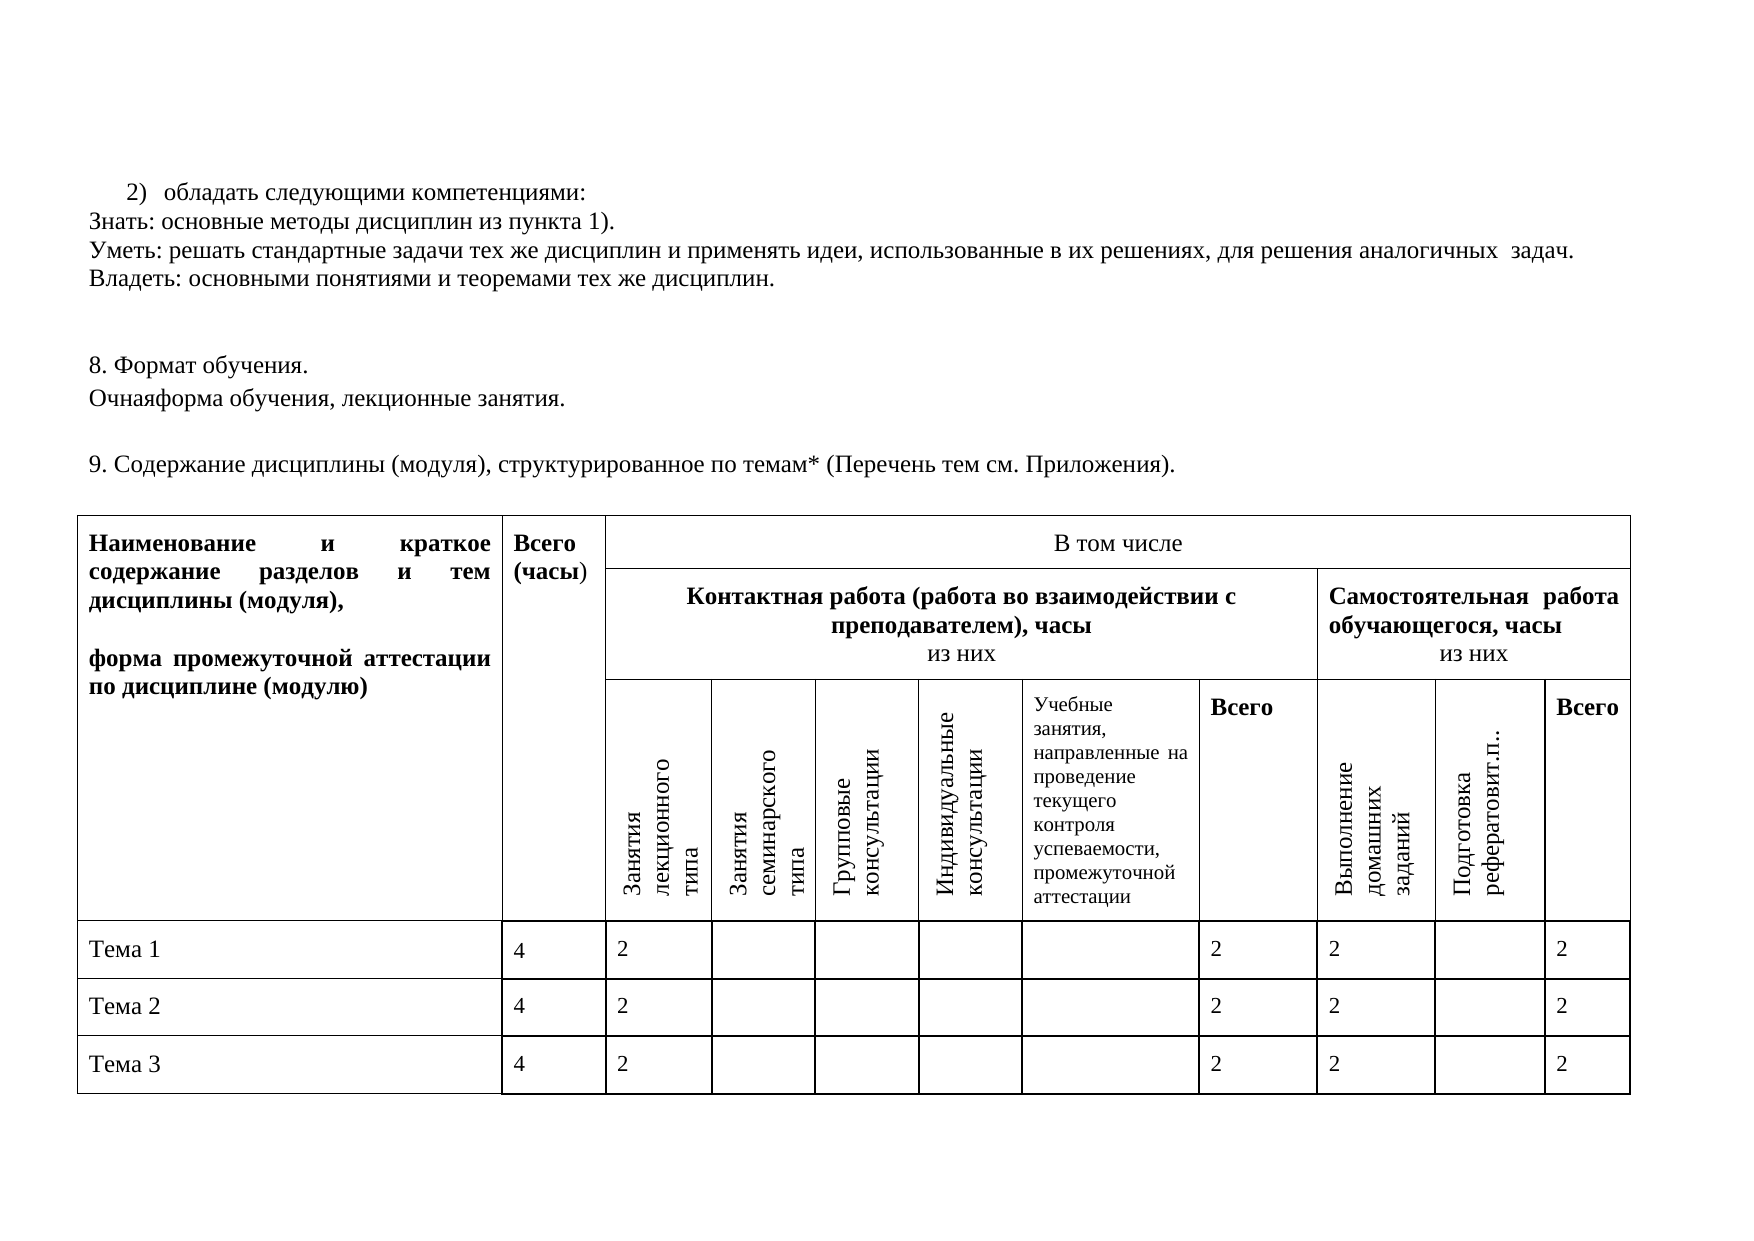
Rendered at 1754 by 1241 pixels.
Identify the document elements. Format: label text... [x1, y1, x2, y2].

table_cell [1436, 922, 1544, 978]
table_cell 2 [1200, 980, 1316, 1035]
table_cell [816, 1037, 918, 1093]
table_cell [1436, 980, 1544, 1035]
table_cell Всего [1546, 680, 1630, 920]
table_cell Всего [1200, 680, 1317, 920]
text Очнаяформа обучения, лекционные занятия. [89, 383, 1636, 411]
list обладать следующими компетенциями: [126, 177, 1636, 206]
table_cell [816, 980, 918, 1035]
table_cell Учебные занятия, направленные на проведение текущего контроля успеваемости, промежуточной аттестации [1023, 680, 1199, 920]
table_header Всего (часы) [503, 516, 605, 920]
table_cell [1023, 980, 1198, 1035]
table_cell [1436, 1037, 1544, 1093]
table_cell 4 [503, 922, 605, 978]
table_cell [713, 980, 814, 1035]
table_cell Подготовка рефератовит.п.. [1436, 680, 1544, 920]
table_cell Контактная работа (работа во взаимодействии с преподавателем), часы из них [606, 569, 1317, 679]
table_cell [1023, 922, 1198, 978]
table_cell Самостоятельная работа обучающегося, часы из них [1318, 569, 1630, 679]
table_cell [1023, 1037, 1198, 1093]
table_cell [920, 980, 1021, 1035]
table_cell 2 [1318, 1037, 1434, 1093]
table_cell 4 [503, 980, 605, 1035]
table_cell Индивидуальные консультации [919, 680, 1022, 920]
table_cell 4 [503, 1037, 605, 1093]
table_cell 2 [1546, 922, 1629, 978]
table_cell 2 [607, 1037, 711, 1093]
table_cell 2 [1200, 922, 1316, 978]
table_cell 2 [1318, 922, 1434, 978]
table_cell 2 [1318, 980, 1434, 1035]
table_cell Групповые консультации [816, 680, 918, 920]
table_cell 2 [1546, 980, 1629, 1035]
table_cell [713, 922, 814, 978]
table_cell Занятия семинарского типа [712, 680, 815, 920]
text 9. Содержание дисциплины (модуля), структурированное по темам* (Перечень тем см. Приложения). [89, 449, 1636, 477]
table_cell Тема 3 [78, 1036, 501, 1093]
table_cell 2 [1546, 1037, 1629, 1093]
text Владеть: основными понятиями и теоремами тех же дисциплин. [89, 263, 1636, 292]
table_cell [816, 922, 918, 978]
table_header В том числе [606, 516, 1630, 568]
table_cell Тема 1 [78, 921, 501, 978]
text Знать: основные методы дисциплин из пункта 1). [89, 206, 1636, 235]
text Уметь: решать стандартные задачи тех же дисциплин и применять идеи, использованные в их решениях, для решения аналогичных задач. [89, 235, 1636, 263]
table_cell 2 [607, 922, 711, 978]
text 8. Формат обучения. [89, 350, 1636, 378]
table_header Наименование и краткое содержание разделов и тем дисциплины (модуля), форма промежуточной аттестации по дисциплине (модулю) [78, 516, 502, 920]
table_cell Тема 2 [78, 979, 501, 1035]
table_cell Выполнение домашних заданий [1318, 680, 1435, 920]
table_cell 2 [607, 980, 711, 1035]
table_cell [920, 922, 1021, 978]
table_cell Занятия лекционного типа [606, 680, 711, 920]
table_cell 2 [1200, 1037, 1316, 1093]
table_cell [920, 1037, 1021, 1093]
table_cell [713, 1037, 814, 1093]
